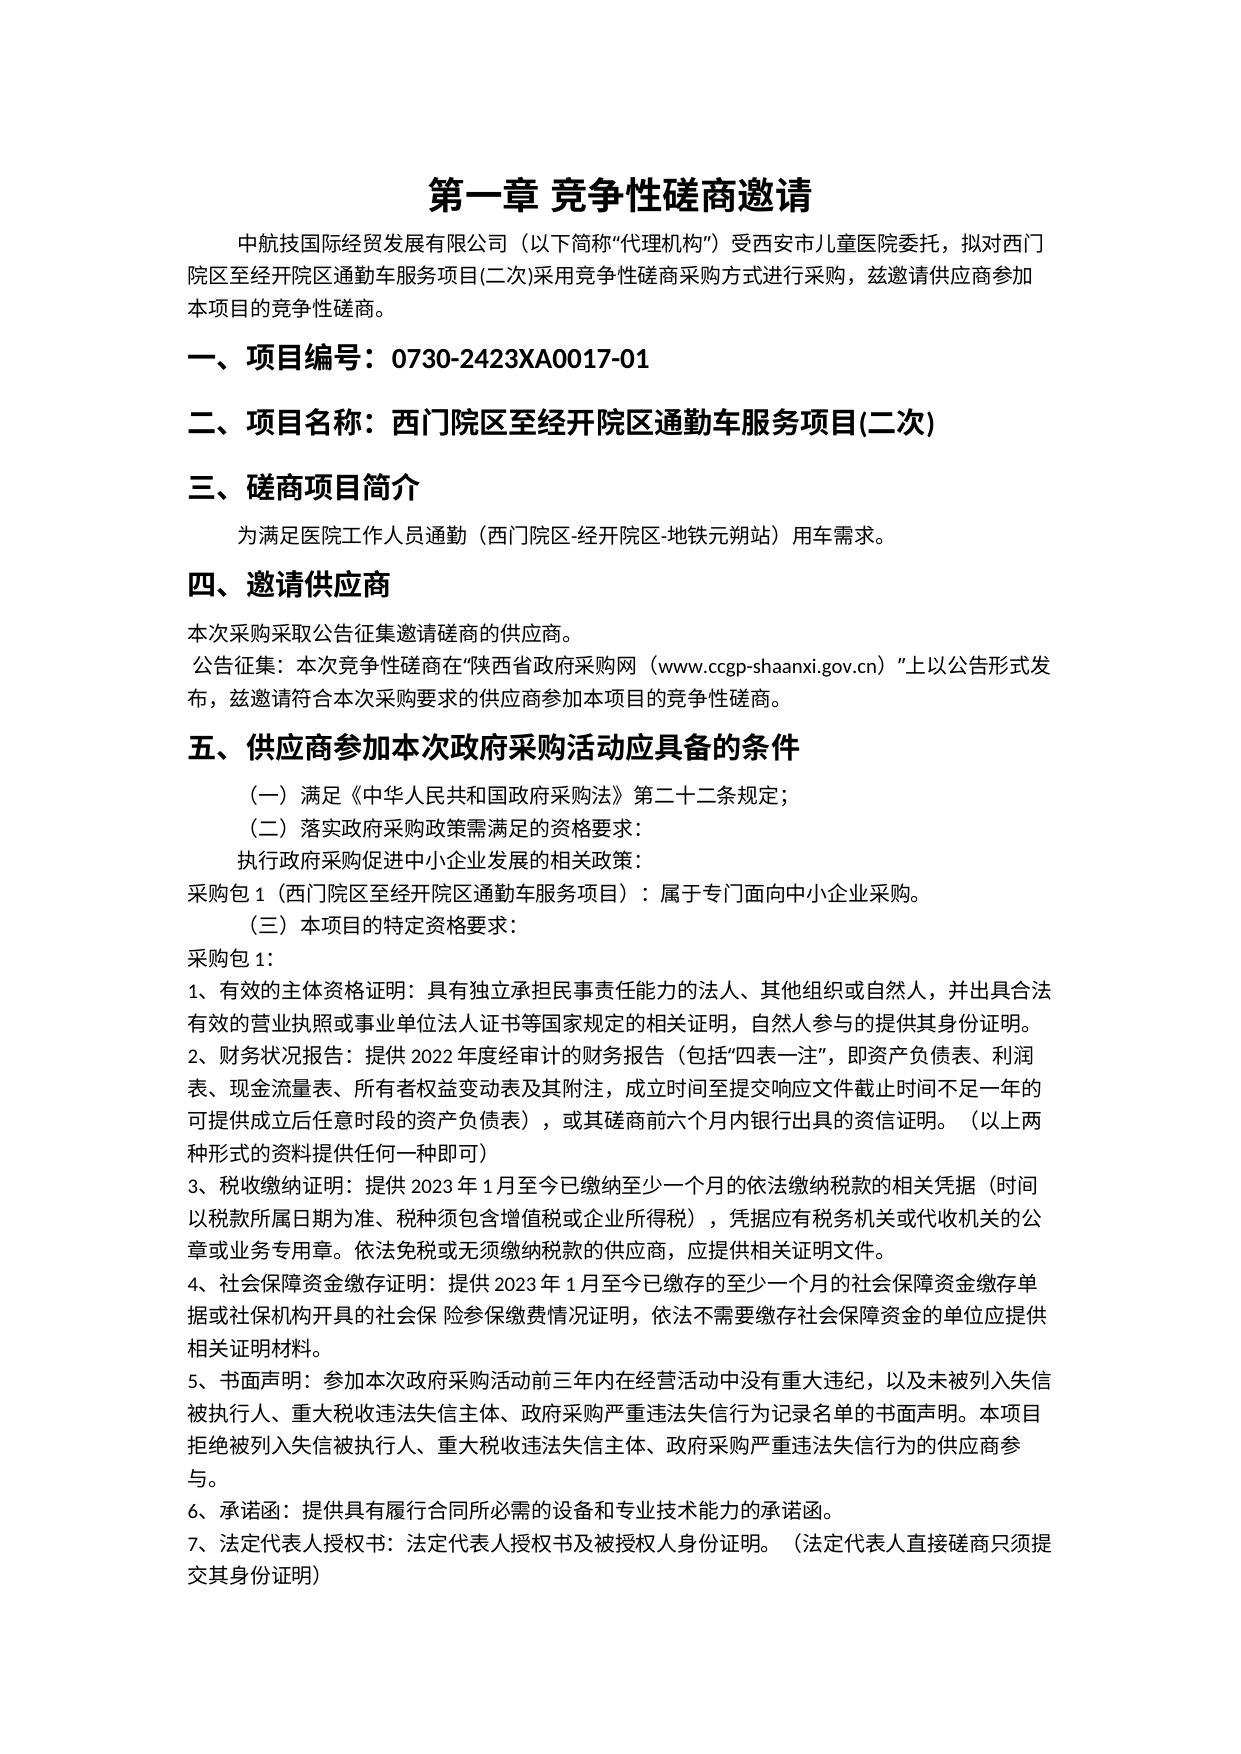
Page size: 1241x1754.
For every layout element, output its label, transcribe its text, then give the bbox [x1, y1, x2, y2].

text 4、社会保障资金缴存证明：提供2023年1月至今已缴存的至少一个月的社会保障资金缴存单据或社保机构开具的社会保 险参保缴费情况证明，依法不需要缴存社会保障资金的单位应提供相关证明材料。 [187, 1267, 1053, 1364]
text 6、承诺函：提供具有履行合同所必需的设备和专业技术能力的承诺函。 [187, 1494, 1053, 1527]
text 2、财务状况报告：提供2022年度经审计的财务报告（包括“四表一注”，即资产负债表、利润表、现金流量表、所有者权益变动表及其附注，成立时间至提交响应文件截止时间不足一年的可提供成立后任意时段的资产负债表），或其磋商前六个月内银行出具的资信证明。（以上两种形式的资料提供任何一种即可） [187, 1039, 1053, 1169]
text 一、项目编号：0730-2423XA0017-01 [187, 324, 1053, 389]
text 本次采购采取公告征集邀请磋商的供应商。 [187, 617, 1053, 649]
text 第一章 竞争性磋商邀请 [187, 162, 1053, 227]
text 1、有效的主体资格证明：具有独立承担民事责任能力的法人、其他组织或自然人，并出具合法有效的营业执照或事业单位法人证书等国家规定的相关证明，自然人参与的提供其身份证明。 [187, 974, 1053, 1039]
text 采购包1： [187, 942, 1053, 974]
text 四、邀请供应商 [187, 552, 1053, 617]
text 中航技国际经贸发展有限公司（以下简称“代理机构”）受西安市儿童医院委托，拟对西门院区至经开院区通勤车服务项目(二次)采用竞争性磋商采购方式进行采购，兹邀请供应商参加本项目的竞争性磋商。 [187, 227, 1053, 324]
text 五、供应商参加本次政府采购活动应具备的条件 [187, 714, 1053, 779]
text 执行政府采购促进中小企业发展的相关政策： [187, 844, 1053, 877]
text （三）本项目的特定资格要求： [187, 909, 1053, 942]
text 二、项目名称：西门院区至经开院区通勤车服务项目(二次) [187, 389, 1053, 454]
text 公告征集：本次竞争性磋商在“陕西省政府采购网（www.ccgp-shaanxi.gov.cn）”上以公告形式发布，兹邀请符合本次采购要求的供应商参加本项目的竞争性磋商。 [187, 649, 1053, 714]
text 三、磋商项目简介 [187, 454, 1053, 519]
text （二）落实政府采购政策需满足的资格要求： [187, 812, 1053, 844]
text 7、法定代表人授权书：法定代表人授权书及被授权人身份证明。（法定代表人直接磋商只须提交其身份证明） [187, 1527, 1053, 1592]
text （一）满足《中华人民共和国政府采购法》第二十二条规定； [187, 779, 1053, 812]
text 3、税收缴纳证明：提供2023年1月至今已缴纳至少一个月的依法缴纳税款的相关凭据（时间以税款所属日期为准、税种须包含增值税或企业所得税），凭据应有税务机关或代收机关的公章或业务专用章。依法免税或无须缴纳税款的供应商，应提供相关证明文件。 [187, 1169, 1053, 1267]
text 为满足医院工作人员通勤（西门院区-经开院区-地铁元朔站）用车需求。 [187, 519, 1053, 552]
text 采购包1（西门院区至经开院区通勤车服务项目）：属于专门面向中小企业采购。 [187, 877, 1053, 909]
text 5、书面声明：参加本次政府采购活动前三年内在经营活动中没有重大违纪，以及未被列入失信被执行人、重大税收违法失信主体、政府采购严重违法失信行为记录名单的书面声明。本项目拒绝被列入失信被执行人、重大税收违法失信主体、政府采购严重违法失信行为的供应商参与。 [187, 1364, 1053, 1494]
